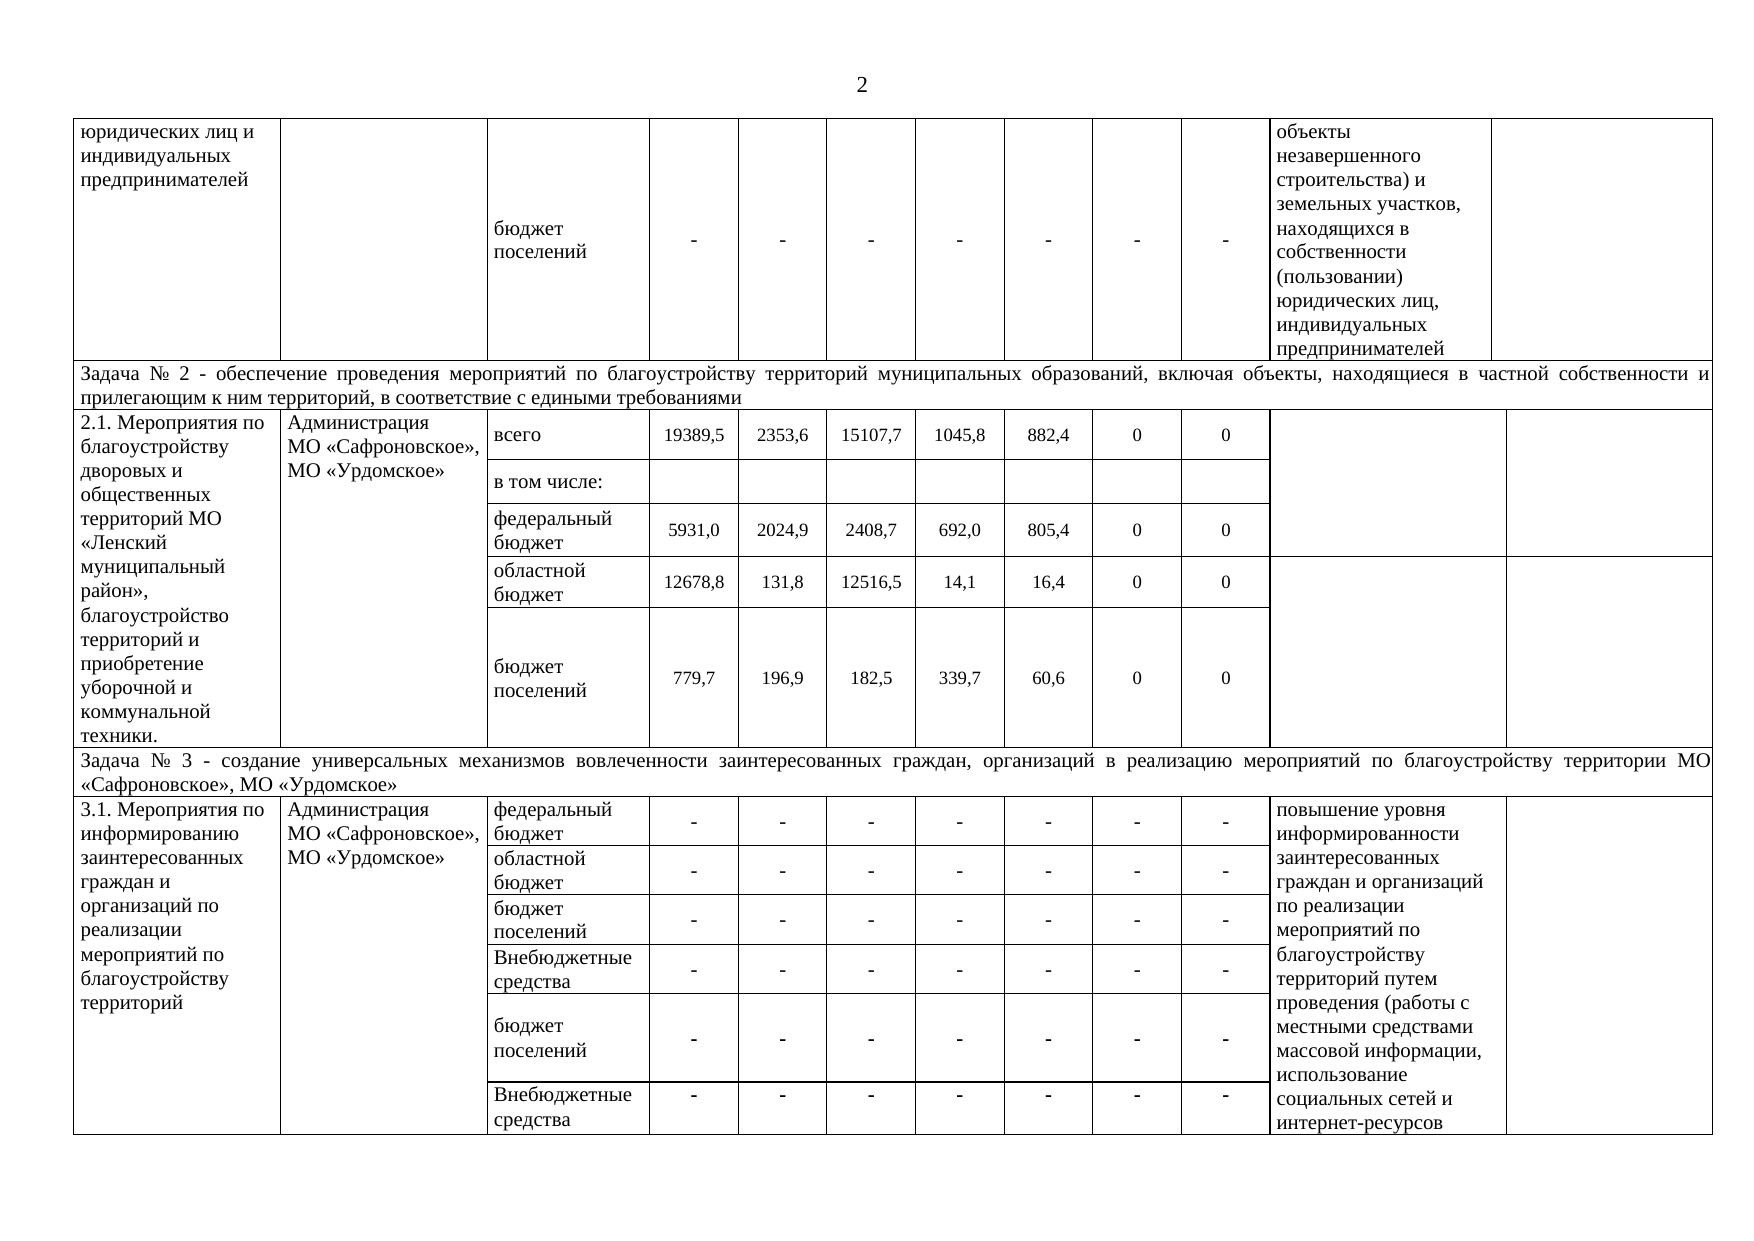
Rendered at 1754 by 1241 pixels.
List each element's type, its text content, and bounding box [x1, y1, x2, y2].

table_cell 0 [1182, 608, 1269, 747]
table_cell - [827, 1083, 915, 1134]
table_cell 882,4 [1005, 410, 1092, 459]
table_cell 779,7 [650, 608, 738, 747]
table_cell - [916, 1083, 1004, 1134]
table_cell 0 [1182, 410, 1269, 459]
table_cell [1005, 460, 1092, 503]
table_cell 0 [1093, 410, 1181, 459]
table_cell 16,4 [1005, 557, 1092, 607]
table_cell - [650, 846, 738, 894]
table_cell 2.1. Мероприятия по благоустройству дворовых и общественных территорий МО «Ленский муниципальный район», благоустройство территорий и приобретение уборочной и коммунальной техники. [74, 410, 280, 747]
table_cell - [739, 797, 826, 845]
table_cell бюджет поселений [488, 994, 649, 1081]
table_cell - [1182, 797, 1269, 845]
table_cell Администрация МО «Сафроновское», МО «Урдомское» [281, 410, 487, 747]
table_cell 805,4 [1005, 504, 1092, 556]
table_cell - [1093, 119, 1181, 360]
table_cell - [916, 797, 1004, 845]
table_cell [1093, 460, 1181, 503]
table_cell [281, 797, 487, 1134]
table_cell - [1182, 119, 1269, 360]
table_cell повышение уровня информированности заинтересованных граждан и организаций по реализации мероприятий по благоустройству территорий путем проведения (работы с местными средствами массовой информации, использование социальных сетей и интернет-ресурсов вывешивание афиш и объявлений в наиболее посещаемых местах.) [1271, 797, 1506, 1134]
table_cell [827, 460, 915, 503]
table_cell 131,8 [739, 557, 826, 607]
table_cell - [739, 119, 826, 360]
table_cell - [739, 1083, 826, 1134]
table_cell - [650, 1083, 738, 1134]
table_cell - [1005, 846, 1092, 894]
table_cell - [1005, 895, 1092, 943]
table_cell - [650, 994, 738, 1081]
table_cell - [1005, 945, 1092, 993]
table_cell - [1093, 1083, 1181, 1134]
table_cell - [916, 994, 1004, 1081]
table_cell - [1182, 895, 1269, 943]
table_cell 0 [1182, 504, 1269, 556]
table_cell 14,1 [916, 557, 1004, 607]
table_cell - [916, 846, 1004, 894]
table_cell всего [488, 410, 649, 459]
table_cell областной бюджет [488, 846, 649, 894]
table_cell - [827, 846, 915, 894]
table_cell - [1093, 797, 1181, 845]
table_cell - [1182, 945, 1269, 993]
table_cell Задача № 3 - создание универсальных механизмов вовлеченности заинтересованных граждан, организаций в реализацию мероприятий по благоустройству территории МО «Сафроновское», МО «Урдомское» [74, 748, 1712, 796]
table_cell 12516,5 [827, 557, 915, 607]
table_cell - [1093, 895, 1181, 943]
table_cell - [650, 895, 738, 943]
table_cell 692,0 [916, 504, 1004, 556]
table_cell 60,6 [1005, 608, 1092, 747]
table_cell [739, 460, 826, 503]
table_cell областной бюджет [488, 557, 649, 607]
table_cell бюджет поселений [488, 895, 649, 943]
table_cell 0 [1093, 504, 1181, 556]
table_cell - [1093, 945, 1181, 993]
table_cell 19389,5 [650, 410, 738, 459]
table_cell - [739, 945, 826, 993]
table_cell в том числе: [488, 460, 649, 503]
table_cell - [916, 895, 1004, 943]
table_cell - [916, 945, 1004, 993]
table_cell - [650, 119, 738, 360]
table_cell - [739, 846, 826, 894]
table_cell [1507, 410, 1712, 556]
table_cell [488, 1083, 649, 1134]
table_cell 0 [1093, 608, 1181, 747]
table_cell - [1093, 994, 1181, 1081]
table_cell - [1005, 1083, 1092, 1134]
table_cell - [739, 895, 826, 943]
table_cell 1045,8 [916, 410, 1004, 459]
table_cell - [827, 895, 915, 943]
table_cell - [916, 119, 1004, 360]
table_cell 3.1. Мероприятия по информированию заинтересованных граждан и организаций по реализации мероприятий по благоустройству территорий [74, 797, 280, 1134]
table_cell - [827, 797, 915, 845]
table_cell Задача № 2 - обеспечение проведения мероприятий по благоустройству территорий муниципальных образований, включая объекты, находящиеся в частной собственности и прилегающим к ним территорий, в соответствие с едиными требованиями [74, 361, 1712, 409]
table_cell - [1005, 119, 1092, 360]
table_cell 196,9 [739, 608, 826, 747]
table_cell [1271, 557, 1506, 747]
table_cell - [827, 994, 915, 1081]
table_cell 339,7 [916, 608, 1004, 747]
table_cell 2408,7 [827, 504, 915, 556]
table_cell - [1182, 994, 1269, 1081]
table_cell бюджет поселений [488, 119, 649, 360]
table_cell 12678,8 [650, 557, 738, 607]
table_cell 0 [1182, 557, 1269, 607]
table_cell - [1182, 846, 1269, 894]
table_cell [650, 460, 738, 503]
table_cell 15107,7 [827, 410, 915, 459]
table_cell бюджет поселений [488, 608, 649, 747]
table_cell 2353,6 [739, 410, 826, 459]
table_cell - [827, 119, 915, 360]
table_cell - [650, 945, 738, 993]
table_cell 5931,0 [650, 504, 738, 556]
table_cell федеральный бюджет [488, 797, 649, 845]
table_cell - [739, 994, 826, 1081]
table_cell 2024,9 [739, 504, 826, 556]
table_cell [1182, 460, 1269, 503]
table_cell 182,5 [827, 608, 915, 747]
table_cell - [1005, 994, 1092, 1081]
table_cell [1507, 797, 1712, 1134]
table_cell Внебюджетные средства [488, 945, 649, 993]
table_cell - [827, 945, 915, 993]
table_cell федеральный бюджет [488, 504, 649, 556]
table_cell - [1182, 1083, 1269, 1134]
table_cell - [650, 797, 738, 845]
table_cell [916, 460, 1004, 503]
table_cell [1507, 557, 1712, 747]
table_cell 0 [1093, 557, 1181, 607]
table_cell [1271, 410, 1506, 556]
table_cell - [1093, 846, 1181, 894]
table_cell - [1005, 797, 1092, 845]
